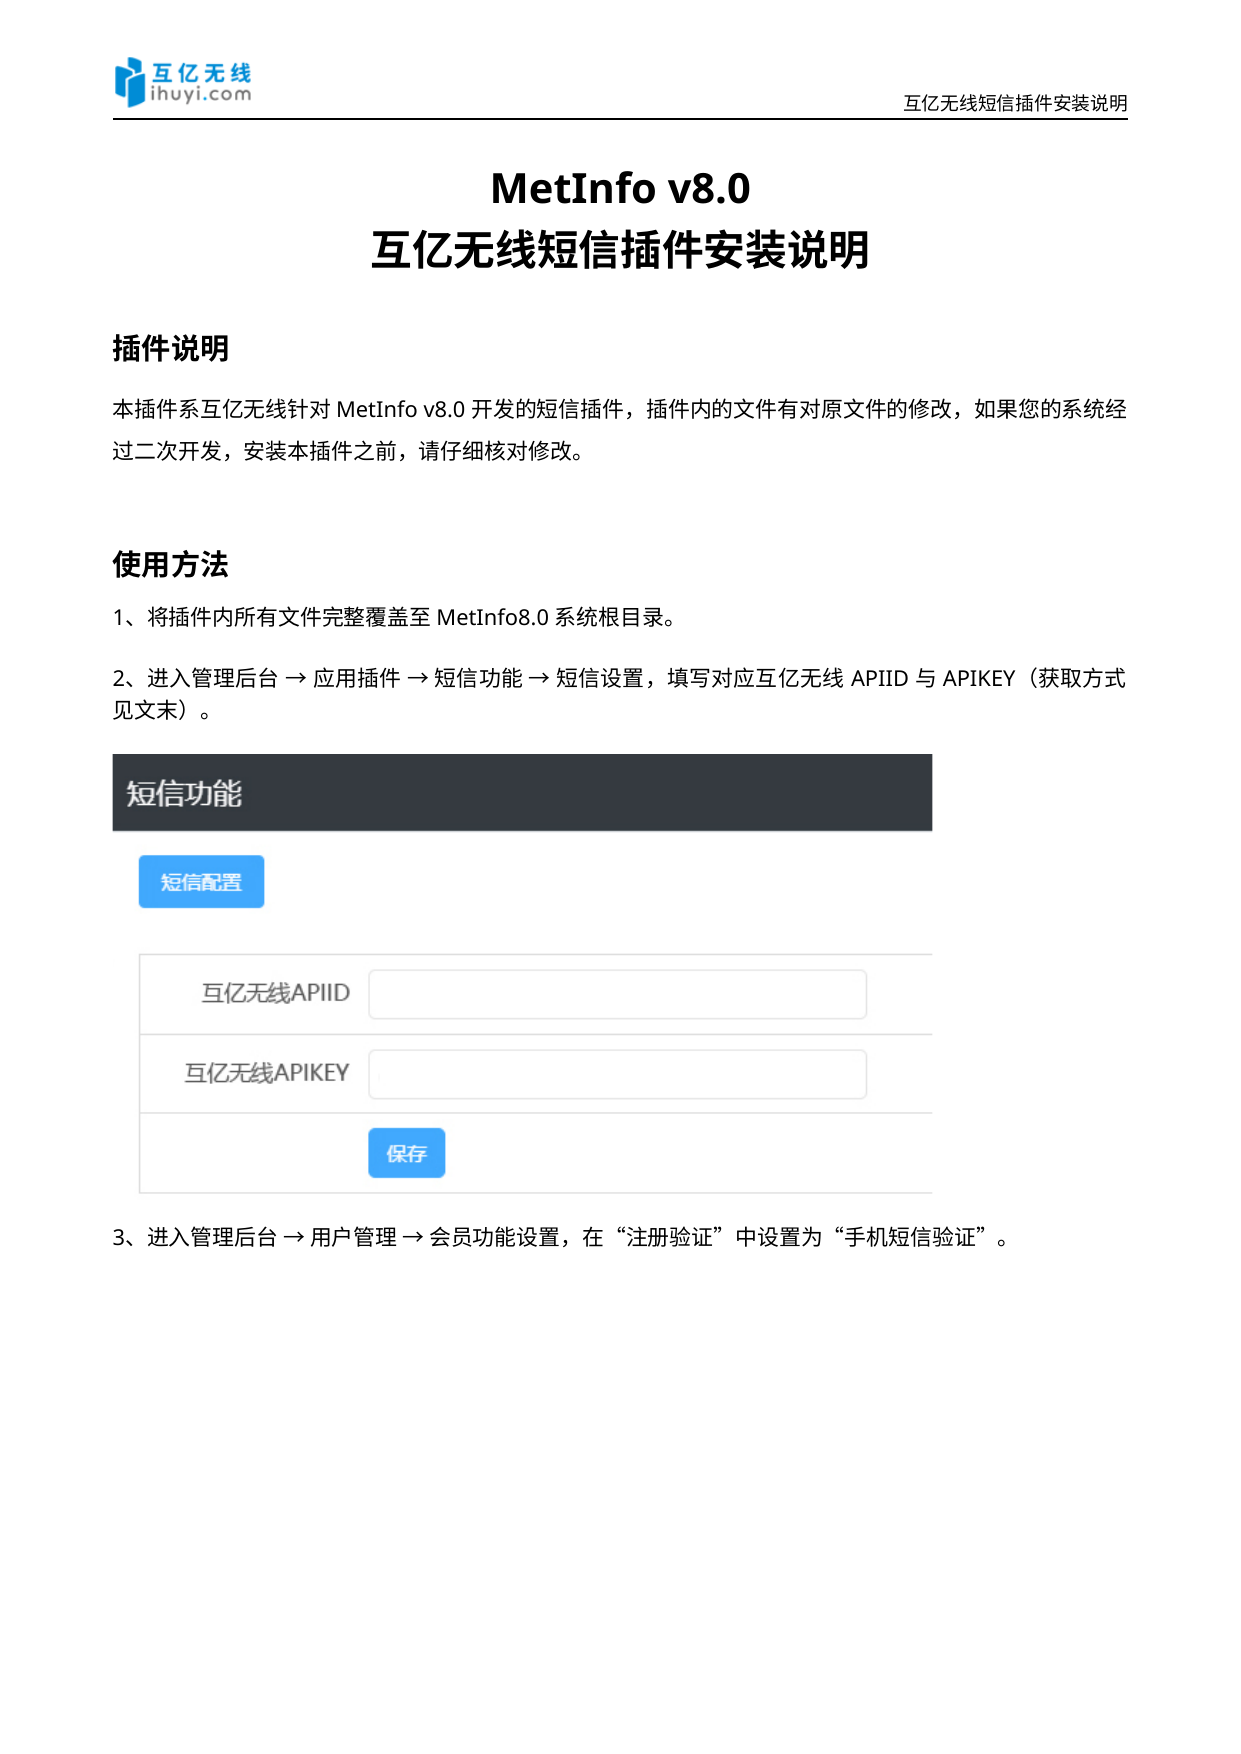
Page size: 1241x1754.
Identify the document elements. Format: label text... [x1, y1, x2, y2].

picture [112, 54, 254, 111]
text 使用方法 [112, 542, 1128, 583]
text 插件说明 [112, 326, 1128, 368]
picture [112, 754, 933, 1221]
list 进入管理后台 → 应用插件 → 短信功能 → 短信设置，填写对应互亿无线 APIID 与 APIKEY（获取方式见文末）。 [112, 661, 1128, 725]
text MetInfo v8.0 [112, 153, 1128, 215]
text 本插件系互亿无线针对MetInfo v8.0 开发的短信插件，插件内的文件有对原文件的修改，如果您的系统经过二次开发，安装本插件之前，请仔细核对修改。 [112, 384, 1128, 468]
list 3、进入管理后台 → 用户管理 → 会员功能设置，在“注册验证”中设置为“手机短信验证”。 [112, 1220, 1128, 1252]
text 互亿无线短信插件安装说明 [112, 215, 1128, 278]
list 1、将插件内所有文件完整覆盖至 MetInfo8.0 系统根目录。 [112, 600, 1128, 632]
